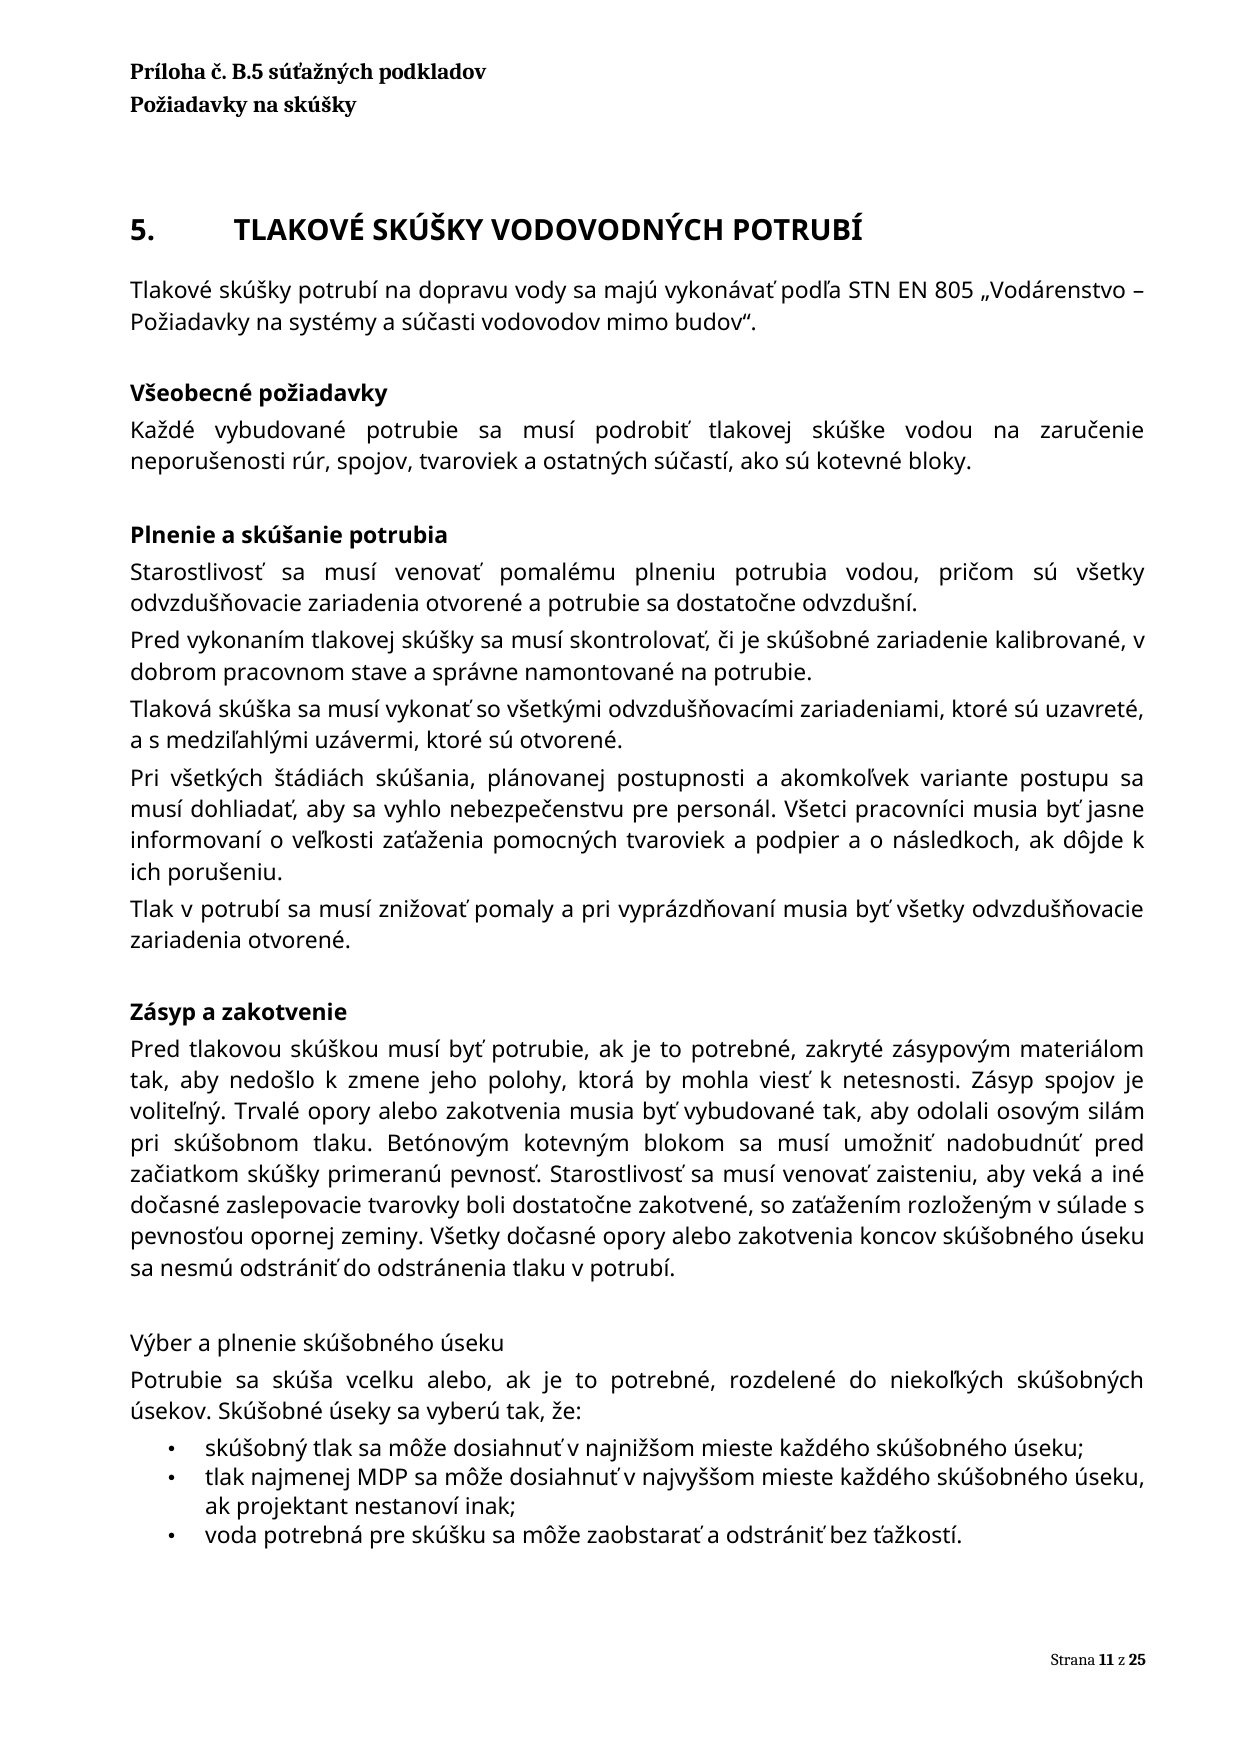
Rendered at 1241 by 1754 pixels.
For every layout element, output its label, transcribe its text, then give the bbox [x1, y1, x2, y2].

text Pred tlakovou skúškou musí byť potrubie, ak je to potrebné, zakryté zásypovým materiálom tak, aby nedošlo k zmene jeho polohy, ktorá by mohla viesť k netesnosti. Zásyp spojov je voliteľný. Trvalé opory alebo zakotvenia musia byť vybudované tak, aby odolali osovým silám pri skúšobnom tlaku. Betónovým kotevným blokom sa musí umožniť nadobudnúť pred začiatkom skúšky primeranú pevnosť. Starostlivosť sa musí venovať zaisteniu, aby veká a iné dočasné zaslepovacie tvarovky boli dostatočne zakotvené, so zaťažením rozloženým v súlade s pevnosťou opornej zeminy. Všetky dočasné opory alebo zakotvenia koncov skúšobného úseku sa nesmú odstrániť do odstránenia tlaku v potrubí. [130, 1033, 1146, 1283]
list skúšobný tlak sa môže dosiahnuť v najnižšom mieste každého skúšobného úseku; [167, 1433, 1146, 1462]
text Plnenie a skúšanie potrubia [130, 520, 1146, 549]
text Výber a plnenie skúšobného úseku [130, 1326, 1146, 1358]
text Tlaková skúška sa musí vykonať so všetkými odvzdušňovacími zariadeniami, ktoré sú uzavreté, a s medziľahlými uzávermi, ktoré sú otvorené. [130, 693, 1146, 756]
text Tlakové skúšky potrubí na dopravu vody sa majú vykonávať podľa STN EN 805 „Vodárenstvo – Požiadavky na systémy a súčasti vodovodov mimo budov“. [130, 274, 1146, 337]
text Každé vybudované potrubie sa musí podrobiť tlakovej skúške vodou na zaručenie neporušenosti rúr, spojov, tvaroviek a ostatných súčastí, ako sú kotevné bloky. [130, 414, 1146, 476]
text Pred vykonaním tlakovej skúšky sa musí skontrolovať, či je skúšobné zariadenie kalibrované, v dobrom pracovnom stave a správne namontované na potrubie. [130, 624, 1146, 687]
text Zásyp a zakotvenie [130, 997, 1146, 1026]
text Pri všetkých štádiách skúšania, plánovanej postupnosti a akomkoľvek variante postupu sa musí dohliadať, aby sa vyhlo nebezpečenstvu pre personál. Všetci pracovníci musia byť jasne informovaní o veľkosti zaťaženia pomocných tvaroviek a podpier a o následkoch, ak dôjde k ich porušeniu. [130, 762, 1146, 887]
text Starostlivosť sa musí venovať pomalému plneniu potrubia vodou, pričom sú všetky odvzdušňovacie zariadenia otvorené a potrubie sa dostatočne odvzdušní. [130, 556, 1146, 618]
text Potrubie sa skúša vcelku alebo, ak je to potrebné, rozdelené do niekoľkých skúšobných úsekov. Skúšobné úseky sa vyberú tak, že: [130, 1364, 1146, 1426]
subtitle Tlakové skúšky vodovodných potrubí [130, 210, 1146, 249]
list voda potrebná pre skúšku sa môže zaobstarať a odstrániť bez ťažkostí. [167, 1520, 1146, 1549]
text Tlak v potrubí sa musí znižovať pomaly a pri vyprázdňovaní musia byť všetky odvzdušňovacie zariadenia otvorené. [130, 893, 1146, 956]
text Všeobecné požiadavky [130, 378, 1146, 408]
list tlak najmenej MDP sa môže dosiahnuť v najvyššom mieste každého skúšobného úseku, ak projektant nestanoví inak; [167, 1462, 1146, 1520]
